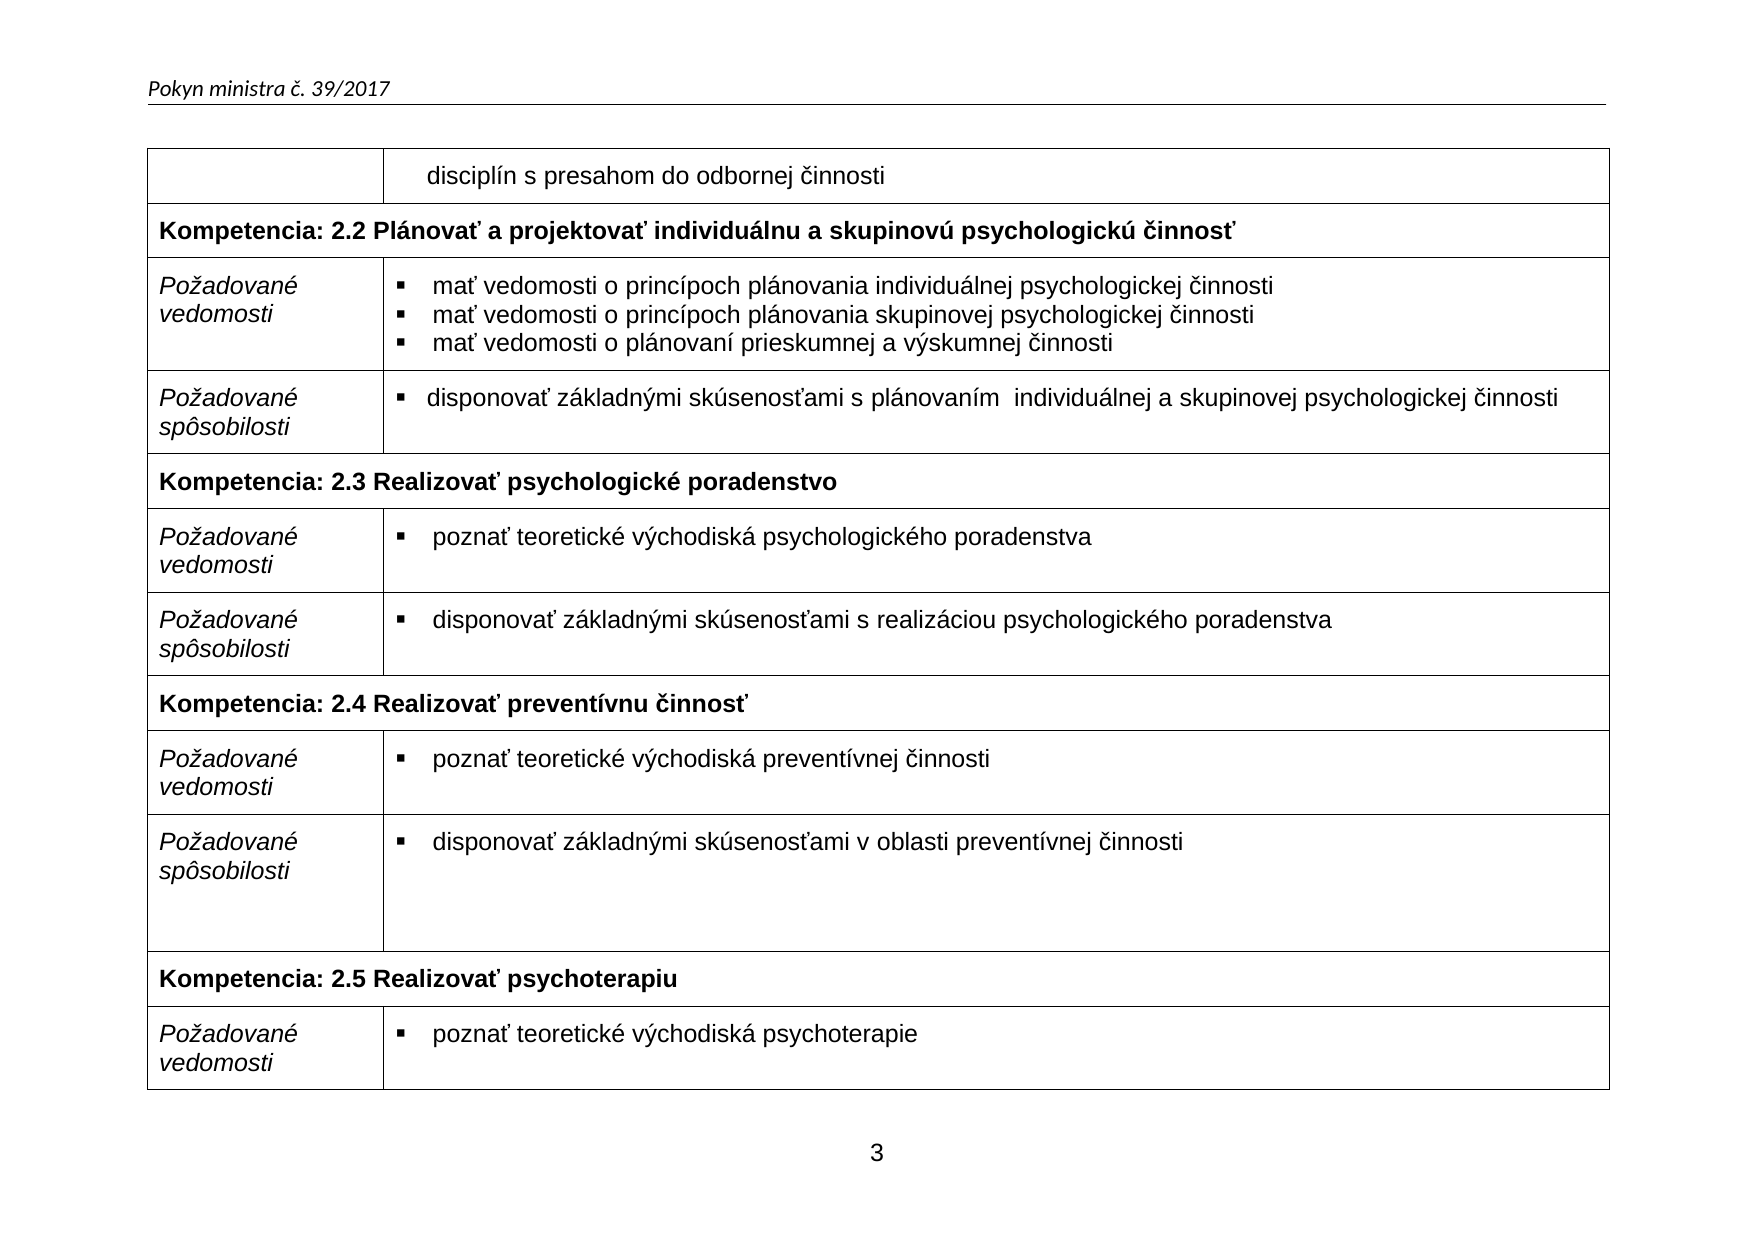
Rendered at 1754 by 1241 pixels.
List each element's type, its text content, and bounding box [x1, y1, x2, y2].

table_cell Požadované spôsobilosti [148, 371, 383, 453]
table_cell Kompetencia: 2.2 Plánovať a projektovať individuálnu a skupinovú psychologickú činnosť [148, 204, 1609, 257]
table_cell Kompetencia: 2.4 Realizovať preventívnu činnosť [148, 676, 1609, 730]
table_cell poznať teoretické východiská preventívnej činnosti [384, 731, 1609, 813]
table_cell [384, 149, 1609, 202]
table_cell Kompetencia: 2.5 Realizovať psychoterapiu [148, 952, 1609, 1006]
table_cell disponovať základnými skúsenosťami s realizáciou psychologického poradenstva [384, 593, 1609, 675]
table_cell Požadované vedomosti [148, 1007, 383, 1089]
table_cell disponovať základnými skúsenosťami s plánovaním individuálnej a skupinovej psychologickej činnosti [384, 371, 1609, 453]
table_cell poznať teoretické východiská psychoterapie [384, 1007, 1609, 1089]
table_cell Požadované vedomosti [148, 731, 383, 813]
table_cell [148, 149, 383, 202]
table_cell Požadované spôsobilosti [148, 815, 383, 951]
table_cell poznať teoretické východiská psychologického poradenstva [384, 509, 1609, 592]
table_cell mať vedomosti o princípoch plánovania individuálnej psychologickej činnosti mať vedomosti o princípoch plánovania skupinovej psychologickej činnosti mať vedomosti o plánovaní prieskumnej a výskumnej činnosti [384, 258, 1609, 370]
table_cell Požadované spôsobilosti [148, 593, 383, 675]
table_cell Požadované vedomosti [148, 258, 383, 370]
table_cell Požadované vedomosti [148, 509, 383, 592]
table_cell disponovať základnými skúsenosťami v oblasti preventívnej činnosti [384, 815, 1609, 951]
table_cell Kompetencia: 2.3 Realizovať psychologické poradenstvo [148, 454, 1609, 508]
